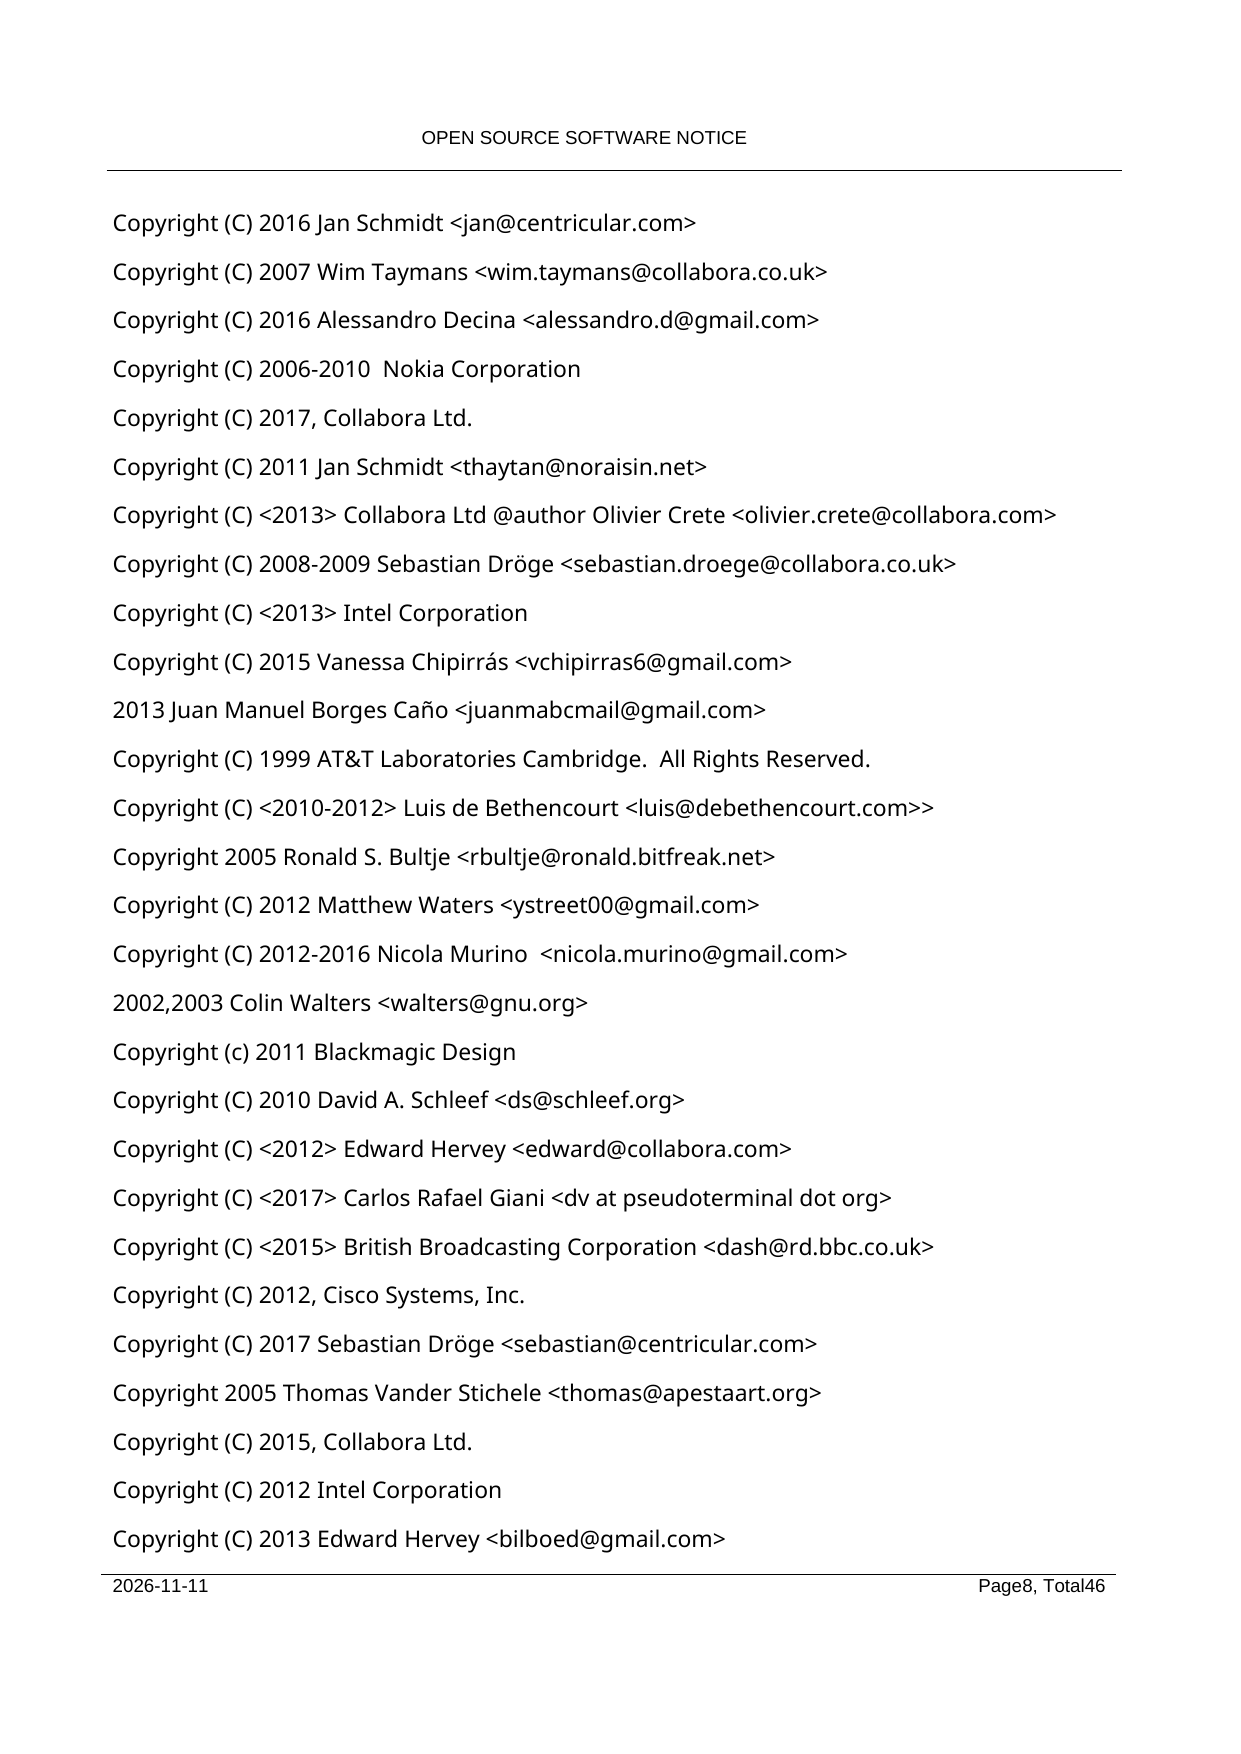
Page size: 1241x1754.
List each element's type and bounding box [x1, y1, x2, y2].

text [112, 206, 1128, 1555]
